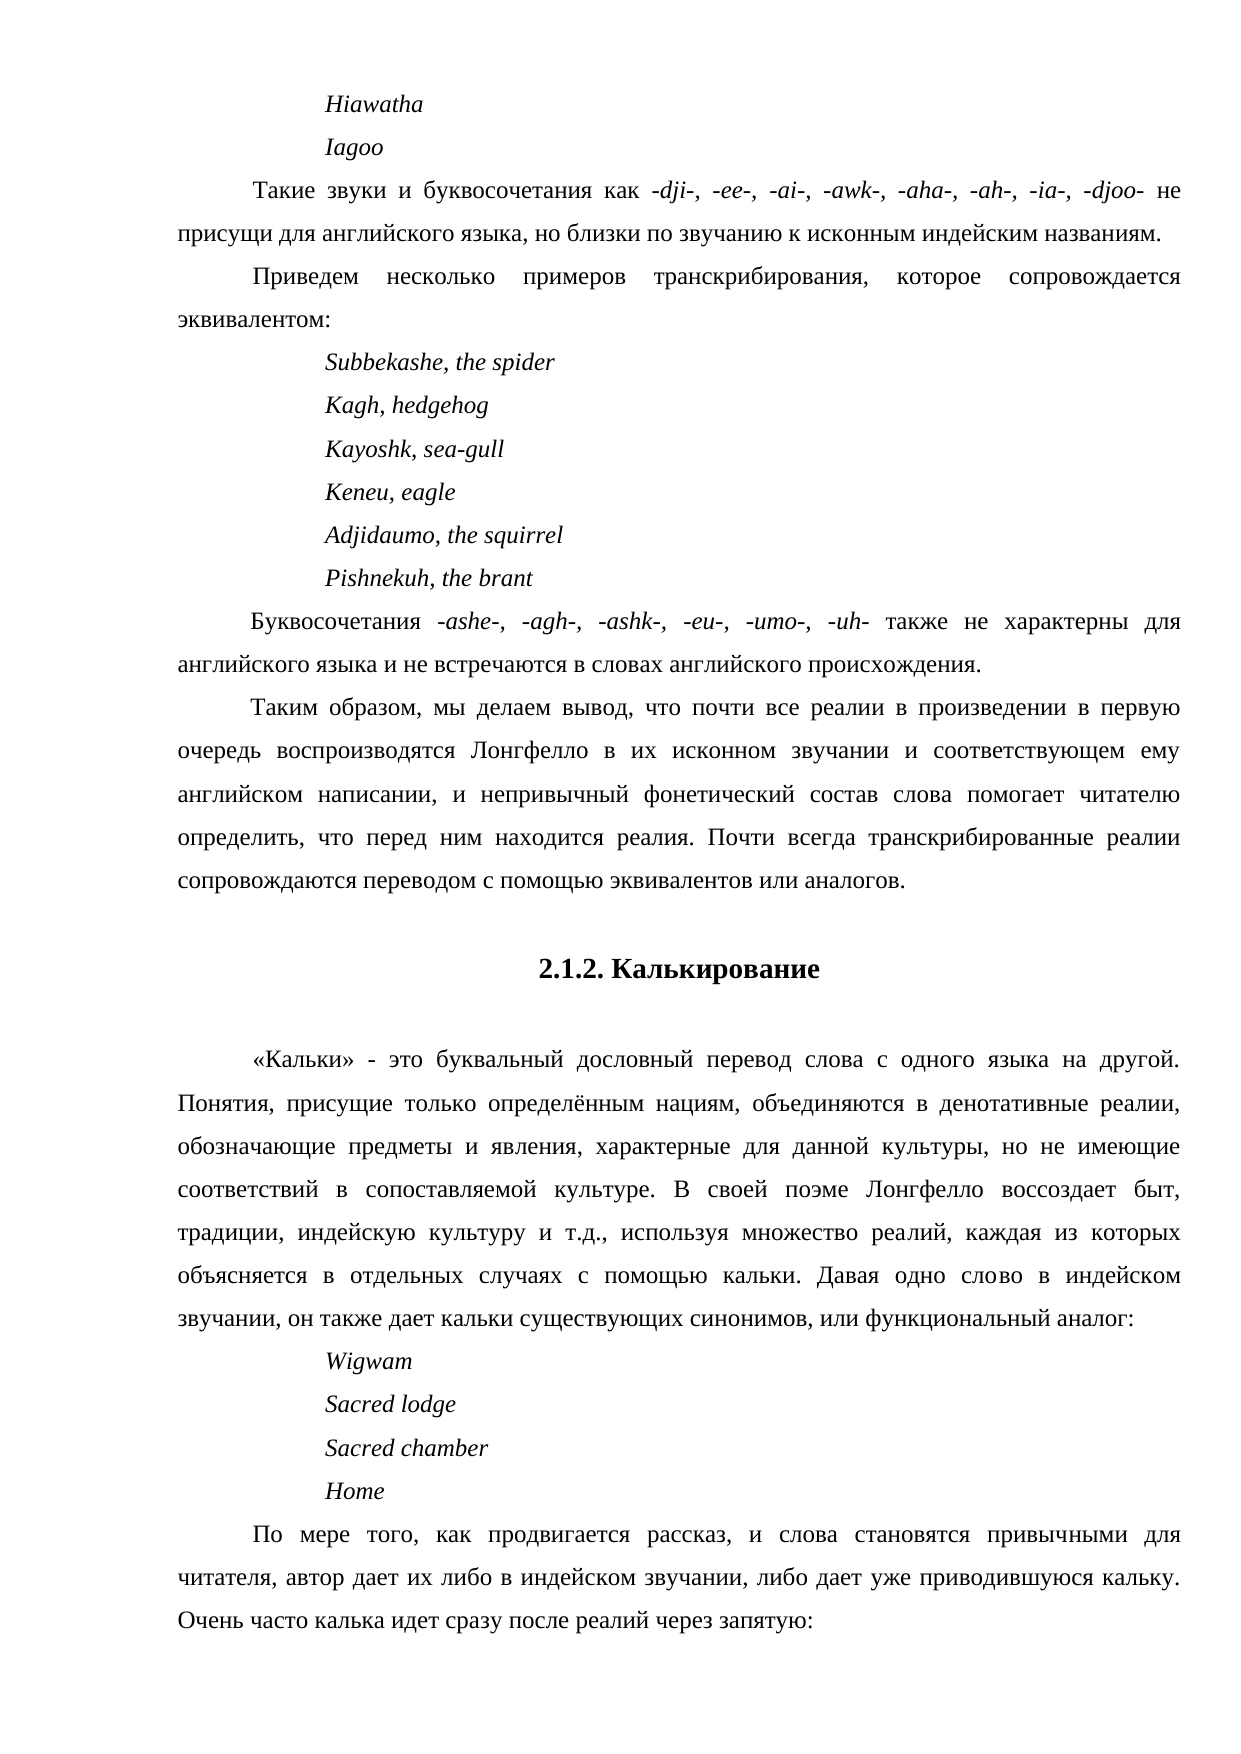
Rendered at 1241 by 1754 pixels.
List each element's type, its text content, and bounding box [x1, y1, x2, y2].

text Kayoshk, sea-gull [325, 434, 1181, 462]
text Приведем несколько примеров транскрибирования, которое сопровождается эквивалентом: [177, 261, 1181, 333]
text Subbekashe, the spider [325, 347, 1181, 376]
text Такие звуки и буквосочетания как -dji-, -ее-, -ai-, -awk-, -aha-, -ah-, -ia-, -djoo- не присущи для английского языка, но близки по звучанию к исконным индейским названиям. [177, 175, 1181, 247]
text Буквосочетания -ashe-, -agh-, -ashk-, -еu-, -ито-, -uh- также не характерны для английского языка и не встречаются в словах английского происхождения. [177, 606, 1181, 678]
text Pishnekuh, the brant [325, 563, 1181, 592]
text Sacred chamber [325, 1433, 1181, 1461]
text «Кальки» - это буквальный дословный перевод слова с одного языка на другой. Понятия, присущие только определённым нациям, объединяются в денотативные реалии, обозначающие предметы и явления, характерные для данной культуры, но не имеющие соответствий в сопоставляемой культуре. В своей поэме Лонгфелло воссоздает быт, традиции, индейскую культуру и т.д., используя множество реалий, каждая из которых объясняется в отдельных случаях с помощью кальки. Давая одно слово в индейском звучании, он также дает кальки существующих синонимов, или функциональный аналог: [177, 1044, 1181, 1332]
text Adjidaumo, the squirrel [325, 520, 1181, 549]
text Iagoo [325, 132, 1181, 161]
text Wigwam [325, 1346, 1181, 1375]
text По мере того, как продвигается рассказ, и слова становятся привычными для читателя, автор дает их либо в индейском звучании, либо дает уже приводившуюся кальку. Очень часто калька идет сразу после реалий через запятую: [177, 1519, 1181, 1634]
text Kagh, hedgehog [325, 391, 1181, 419]
text Keneu, eagle [325, 477, 1181, 506]
text Таким образом, мы делаем вывод, что почти все реалии в произведении в первую очередь воспроизводятся Лонгфелло в их исконном звучании и соответствующем ему английском написании, и непривычный фонетический состав слова помогает читателю определить, что перед ним находится реалия. Почти всегда транскрибированные реалии сопровождаются переводом с помощью эквивалентов или аналогов. [177, 692, 1181, 894]
text Sacred lodge [325, 1389, 1181, 1418]
subtitle 2.1.2. Калькирование [177, 951, 1181, 985]
text Home [325, 1476, 1181, 1504]
text Hiawatha [325, 89, 1181, 117]
